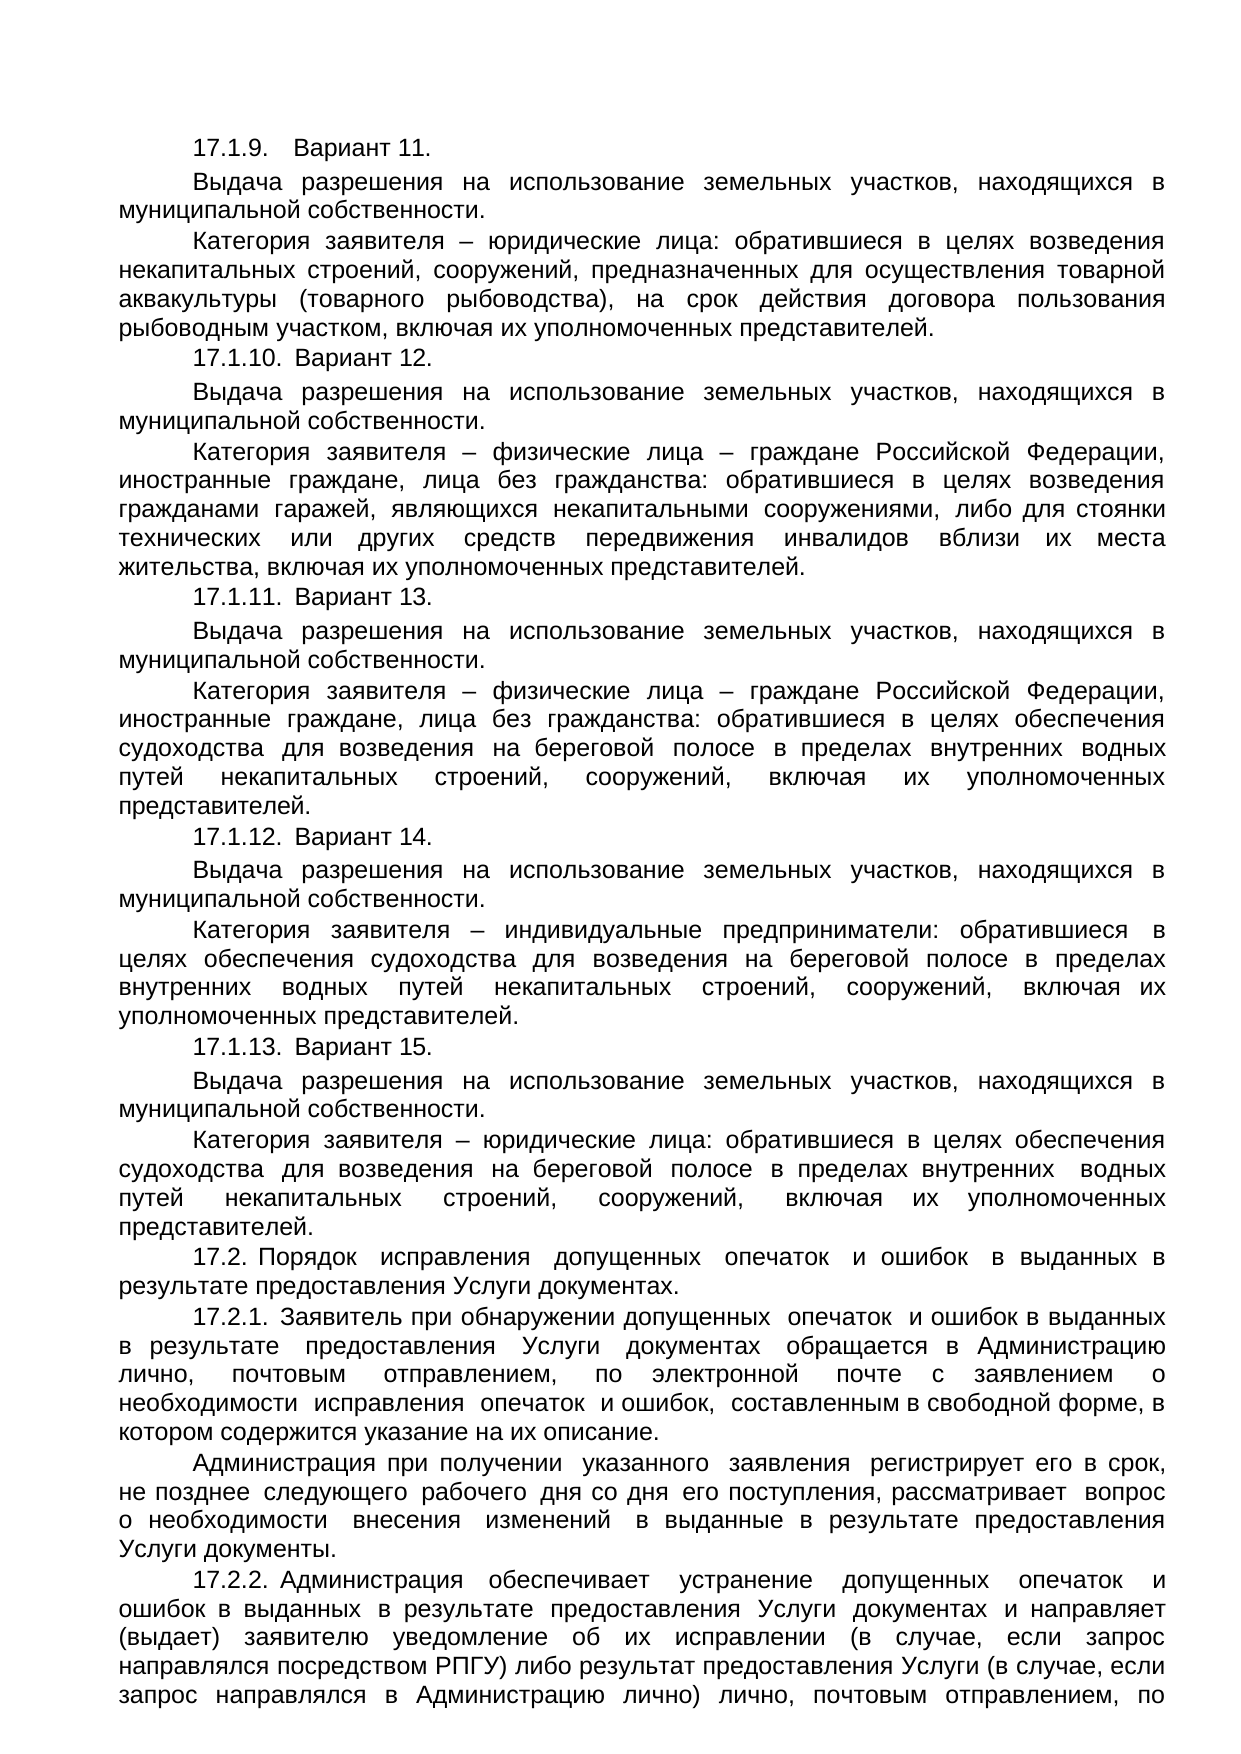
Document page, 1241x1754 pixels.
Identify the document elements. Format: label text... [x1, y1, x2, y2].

text Выдача разрешения на использование земельных участков, находящихся в муниципальной собственности. [118, 377, 1166, 434]
text Категория заявителя – индивидуальные предприниматели: обратившиеся в целях обеспечения судоходства для возведения на береговой полосе в пределах внутренних водных путей некапитальных строений, сооружений, включая их уполномоченных представителей. [118, 915, 1166, 1030]
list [118, 1565, 1166, 1708]
text Выдача разрешения на использование земельных участков, находящихся в муниципальной собственности. [118, 167, 1166, 224]
text Категория заявителя – юридические лица: обратившиеся в целях обеспечения судоходства для возведения на береговой полосе в пределах внутренних водных путей некапитальных строений, сооружений, включая их уполномоченных представителей. [118, 1125, 1166, 1240]
text Выдача разрешения на использование земельных участков, находящихся в муниципальной собственности. [118, 616, 1166, 674]
list Вариант 13. [192, 582, 1166, 611]
list Вариант 14. [192, 822, 1166, 850]
text Выдача разрешения на использование земельных участков, находящихся в муниципальной собственности. [118, 1066, 1166, 1123]
text Администрация при получении указанного заявления регистрирует его в срок, не позднее следующего рабочего дня со дня его поступления, рассматривает вопрос о необходимости внесения изменений в выданные в результате предоставления Услуги документы. [118, 1448, 1166, 1563]
list Заявитель при обнаружении допущенных опечаток и ошибок в выданных в результате предоставления Услуги документах обращается в Администрацию лично, почтовым отправлением, по электронной почте с заявлением о необходимости исправления опечаток и ошибок, составленным в свободной форме, в котором содержится указание на их описание. [118, 1302, 1166, 1446]
list Вариант 12. [192, 343, 1166, 372]
list Вариант 11. [192, 133, 1166, 162]
list Порядок исправления допущенных опечаток и ошибок в выданных в результате предоставления Услуги документах. [118, 1242, 1166, 1300]
text Категория заявителя – юридические лица: обратившиеся в целях возведения некапитальных строений, сооружений, предназначенных для осуществления товарной аквакультуры (товарного рыбоводства), на срок действия договора пользования рыбоводным участком, включая их уполномоченных представителей. [118, 226, 1166, 341]
text Категория заявителя – физические лица – граждане Российской Федерации, иностранные граждане, лица без гражданства: обратившиеся в целях возведения гражданами гаражей, являющихся некапитальными сооружениями, либо для стоянки технических или других средств передвижения инвалидов вблизи их места жительства, включая их уполномоченных представителей. [118, 437, 1166, 580]
text Выдача разрешения на использование земельных участков, находящихся в муниципальной собственности. [118, 855, 1166, 913]
list Вариант 15. [192, 1032, 1166, 1061]
text Категория заявителя – физические лица – граждане Российской Федерации, иностранные граждане, лица без гражданства: обратившиеся в целях обеспечения судоходства для возведения на береговой полосе в пределах внутренних водных путей некапитальных строений, сооружений, включая их уполномоченных представителей. [118, 676, 1166, 819]
